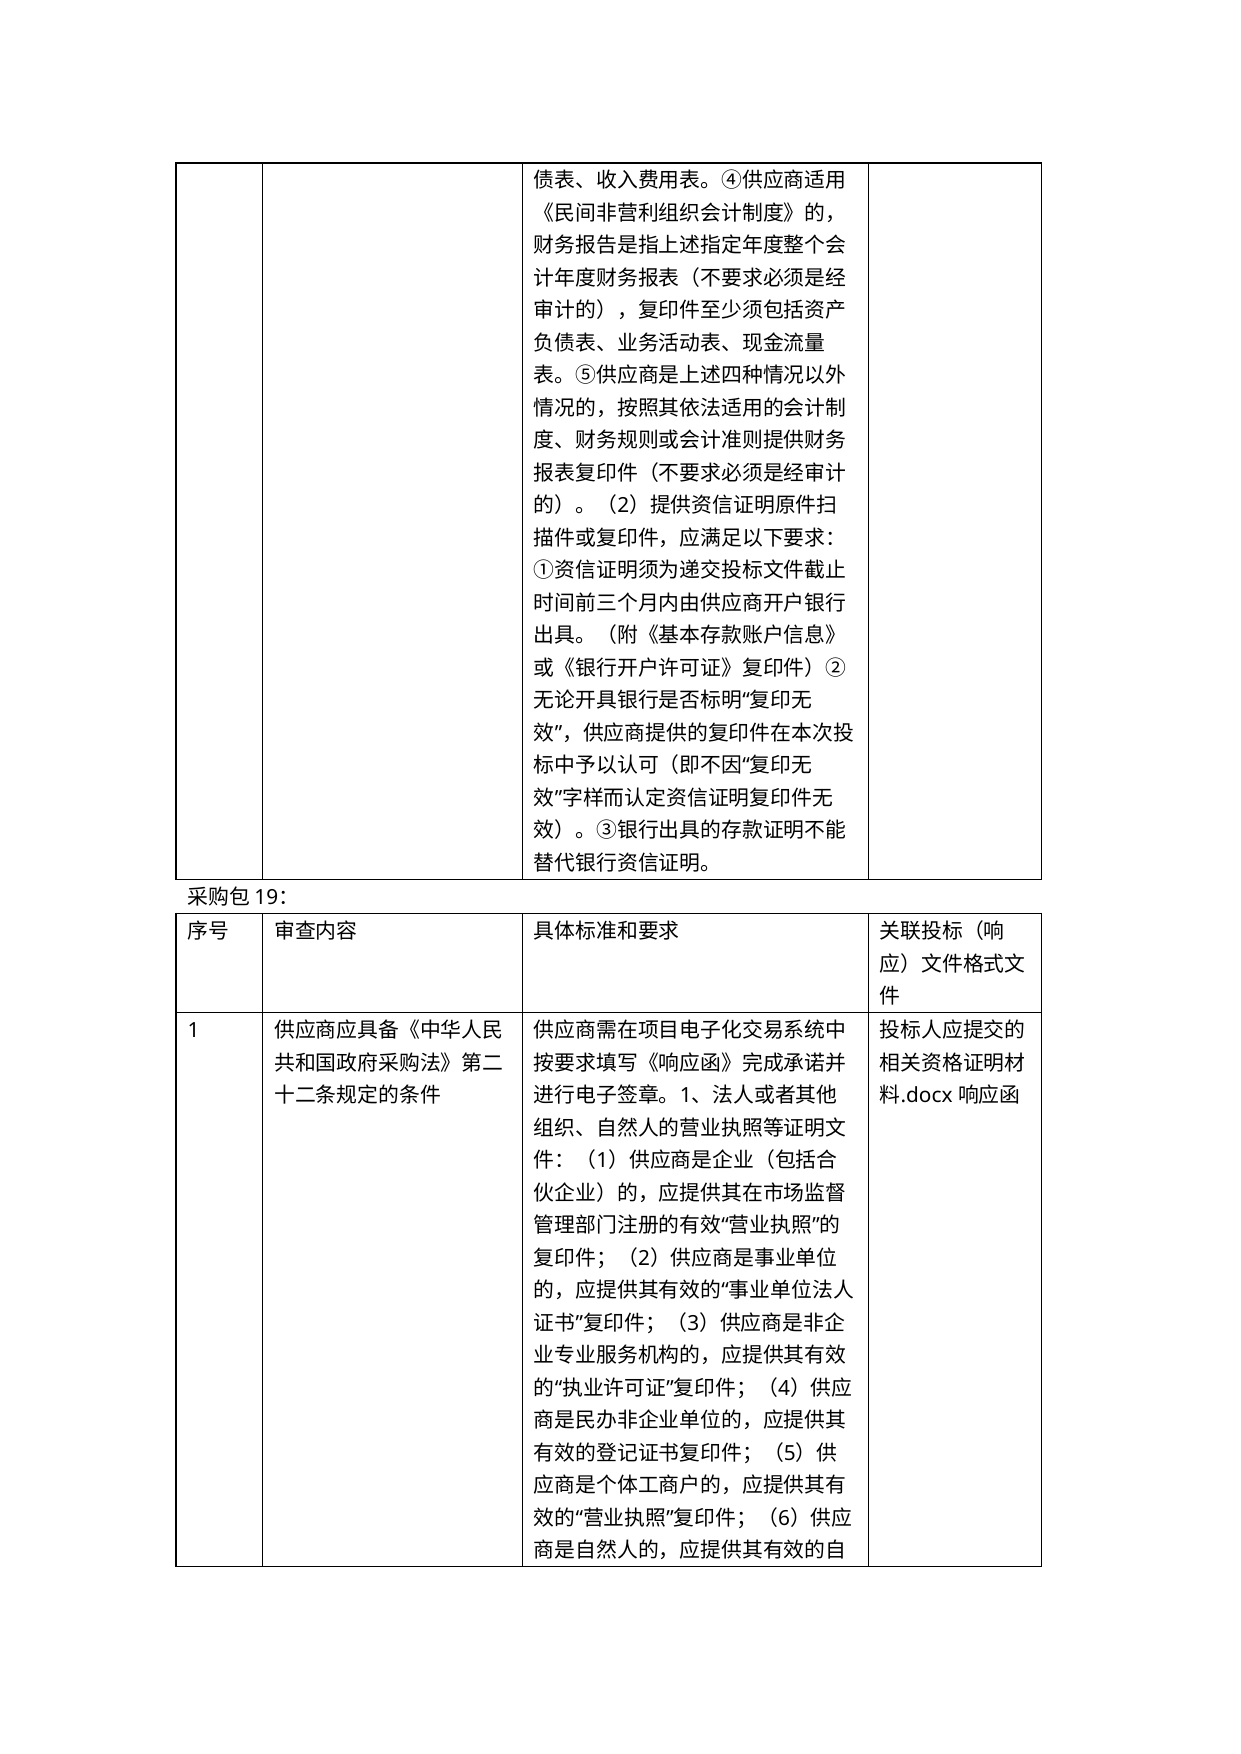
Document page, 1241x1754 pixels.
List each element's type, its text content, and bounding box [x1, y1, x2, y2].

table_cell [263, 164, 522, 878]
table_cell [263, 1013, 522, 1566]
table_header 序号 [177, 914, 262, 1012]
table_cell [523, 164, 868, 878]
table_header 具体标准和要求 [523, 914, 868, 1012]
table_header 关联投标（响应）文件格式文件 [869, 914, 1041, 1012]
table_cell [869, 164, 1041, 878]
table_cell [869, 1013, 1041, 1566]
table_cell 2 [177, 164, 262, 878]
text 采购包19： [187, 880, 1053, 913]
table_header 审查内容 [263, 914, 522, 1012]
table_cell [523, 1013, 868, 1566]
table_cell 1 [177, 1013, 262, 1566]
